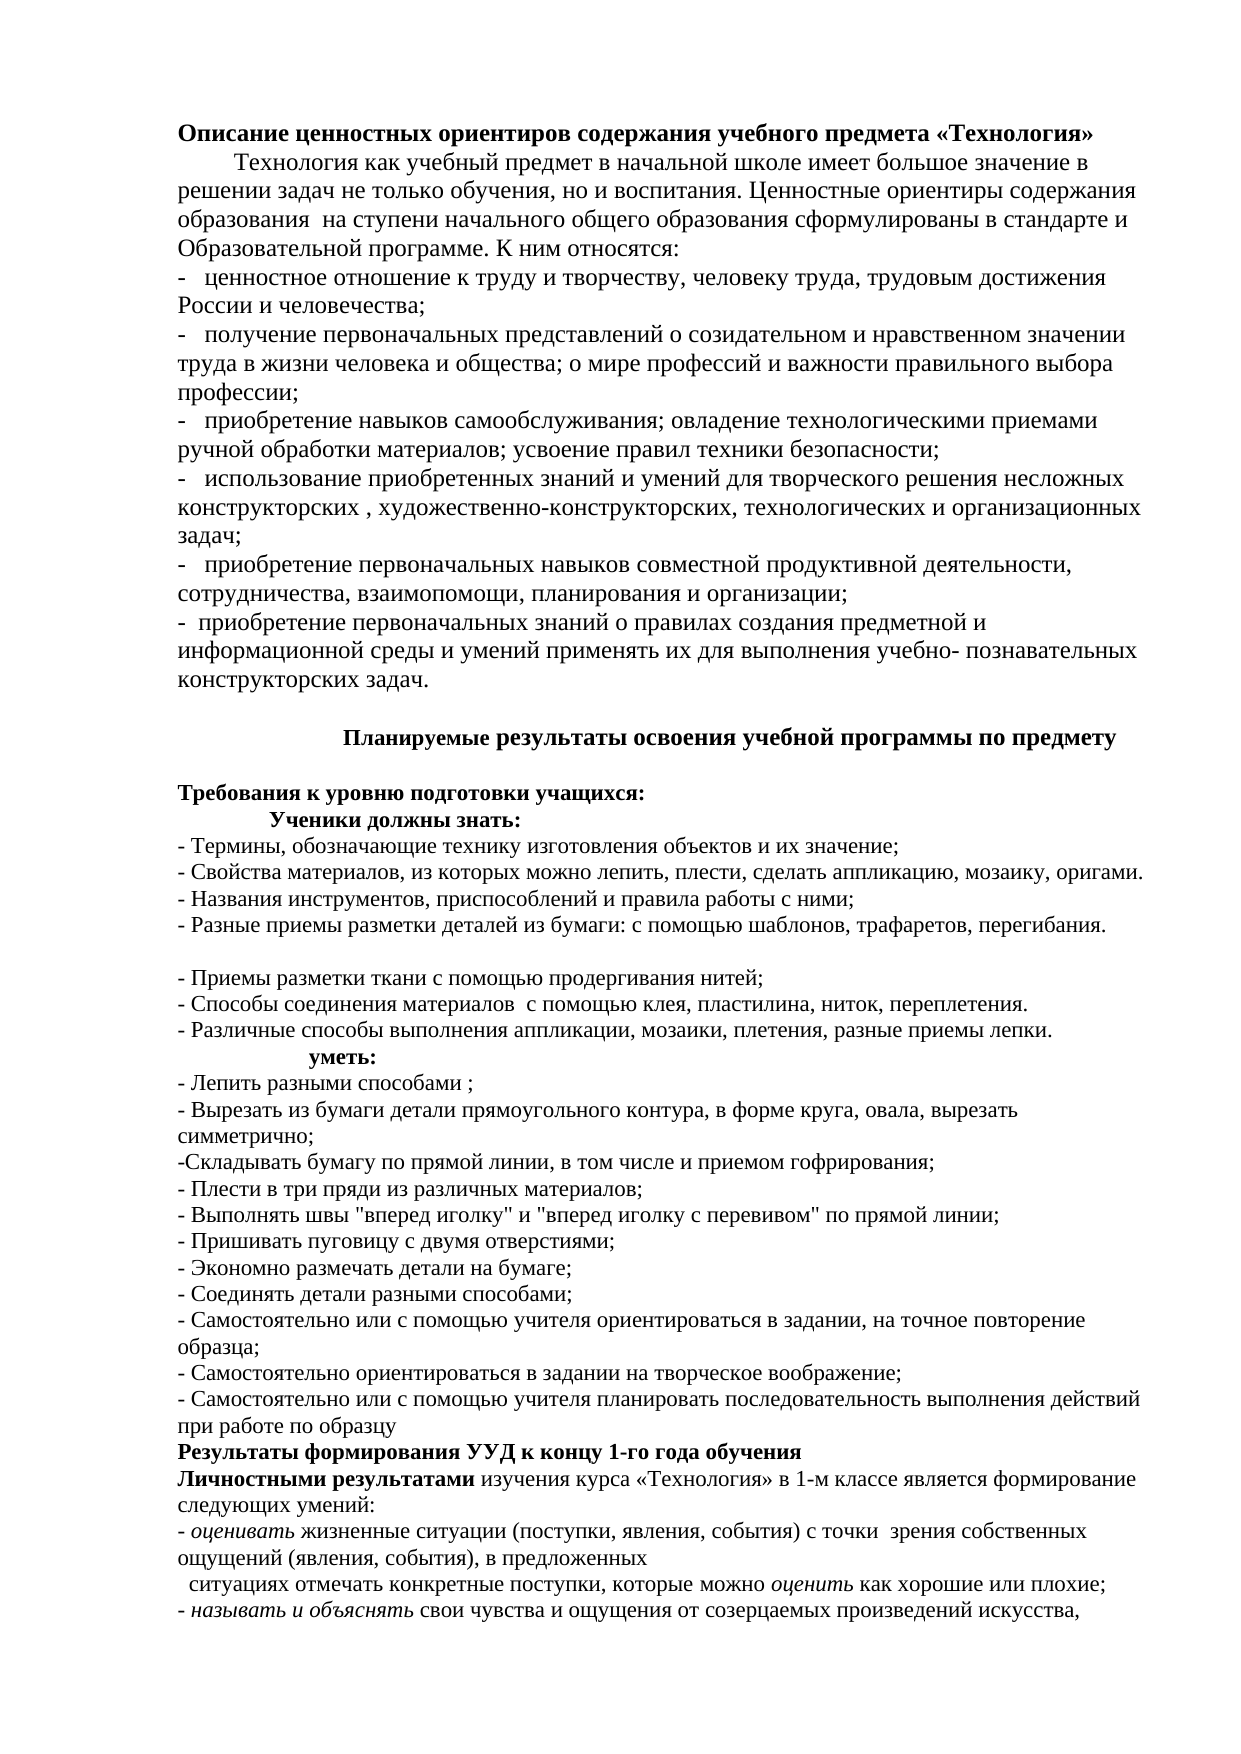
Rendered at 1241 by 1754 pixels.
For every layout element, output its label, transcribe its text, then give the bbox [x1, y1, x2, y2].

text - Соединять детали разными способами; [177, 1280, 1152, 1306]
text Ученики должны знать: [177, 806, 1152, 832]
text - Разные приемы разметки деталей из бумаги: с помощью шаблонов, трафаретов, перегибания. [177, 911, 1152, 937]
text Описание ценностных ориентиров содержания учебного предмета «Технология» Технология как учебный предмет в начальной школе имеет большое значение в решении задач не только обучения, но и воспитания. Ценностные ориентиры содержания образования на ступени начального общего образования сформулированы в стандарте и Образовательной программе. К ним относятся: - ценностное отношение к труду и творчеству, человеку труда, трудовым достижения России и человечества; - получение первоначальных представлений о созидательном и нравственном значении труда в жизни человека и общества; о мире профессий и важности правильного выбора профессии; - приобретение навыков самообслуживания; овладение технологическими приемами ручной обработки материалов; усвоение правил техники безопасности; - использование приобретенных знаний и умений для творческого решения несложных конструкторских , художественно-конструкторских, технологических и организационных задач; - приобретение первоначальных навыков совместной продуктивной деятельности, сотрудничества, взаимопомощи, планирования и организации; - приобретение первоначальных знаний о правилах создания предметной и информационной среды и умений применять их для выполнения учебно- познавательных конструкторских задач. Планируемые результаты освоения учебной программы по предмету Требования к уровню подготовки учащихся: [177, 118, 1152, 806]
text -Складывать бумагу по прямой линии, в том числе и приемом гофрирования; [177, 1148, 1152, 1175]
text - Термины, обозначающие технику изготовления объектов и их значение; [177, 832, 1152, 858]
text - Названия инструментов, приспособлений и правила работы с ними; [177, 885, 1152, 911]
text - оценивать жизненные ситуации (поступки, явления, события) с точки зрения собственных ощущений (явления, события), в предложенных [177, 1517, 1152, 1570]
text - Экономно размечать детали на бумаге; [177, 1254, 1152, 1280]
text Результаты формирования УУД к концу 1-го года обучения [177, 1438, 1152, 1464]
text - Вырезать из бумаги детали прямоугольного контура, в форме круга, овала, вырезать симметрично; [177, 1096, 1152, 1148]
text - Лепить разными способами ; [177, 1069, 1152, 1096]
text - Свойства материалов, из которых можно лепить, плести, сделать аппликацию, мозаику, оригами. [177, 858, 1152, 885]
text - Самостоятельно или с помощью учителя ориентироваться в задании, на точное повторение образца; [177, 1306, 1152, 1359]
text ситуациях отмечать конкретные поступки, которые можно оценить как хорошие или плохие; [177, 1570, 1152, 1596]
text - Различные способы выполнения аппликации, мозаики, плетения, разные приемы лепки. [177, 1017, 1152, 1043]
text - Самостоятельно или с помощью учителя планировать последовательность выполнения действий при работе по образцу [177, 1386, 1152, 1438]
text - Пришивать пуговицу с двумя отверстиями; [177, 1227, 1152, 1254]
text уметь: [177, 1043, 1152, 1069]
text Личностными результатами изучения курса «Технология» в 1-м классе является формирование следующих умений: [177, 1464, 1152, 1517]
text - Плести в три пряди из различных материалов; [177, 1175, 1152, 1201]
text - Приемы разметки ткани с помощью продергивания нитей; [177, 964, 1152, 990]
text - Выполнять швы "вперед иголку" и "вперед иголку с перевивом" по прямой линии; [177, 1201, 1152, 1227]
text - Самостоятельно ориентироваться в задании на творческое воображение; [177, 1359, 1152, 1386]
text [177, 1596, 1152, 1623]
text - Способы соединения материалов с помощью клея, пластилина, ниток, переплетения. [177, 990, 1152, 1017]
